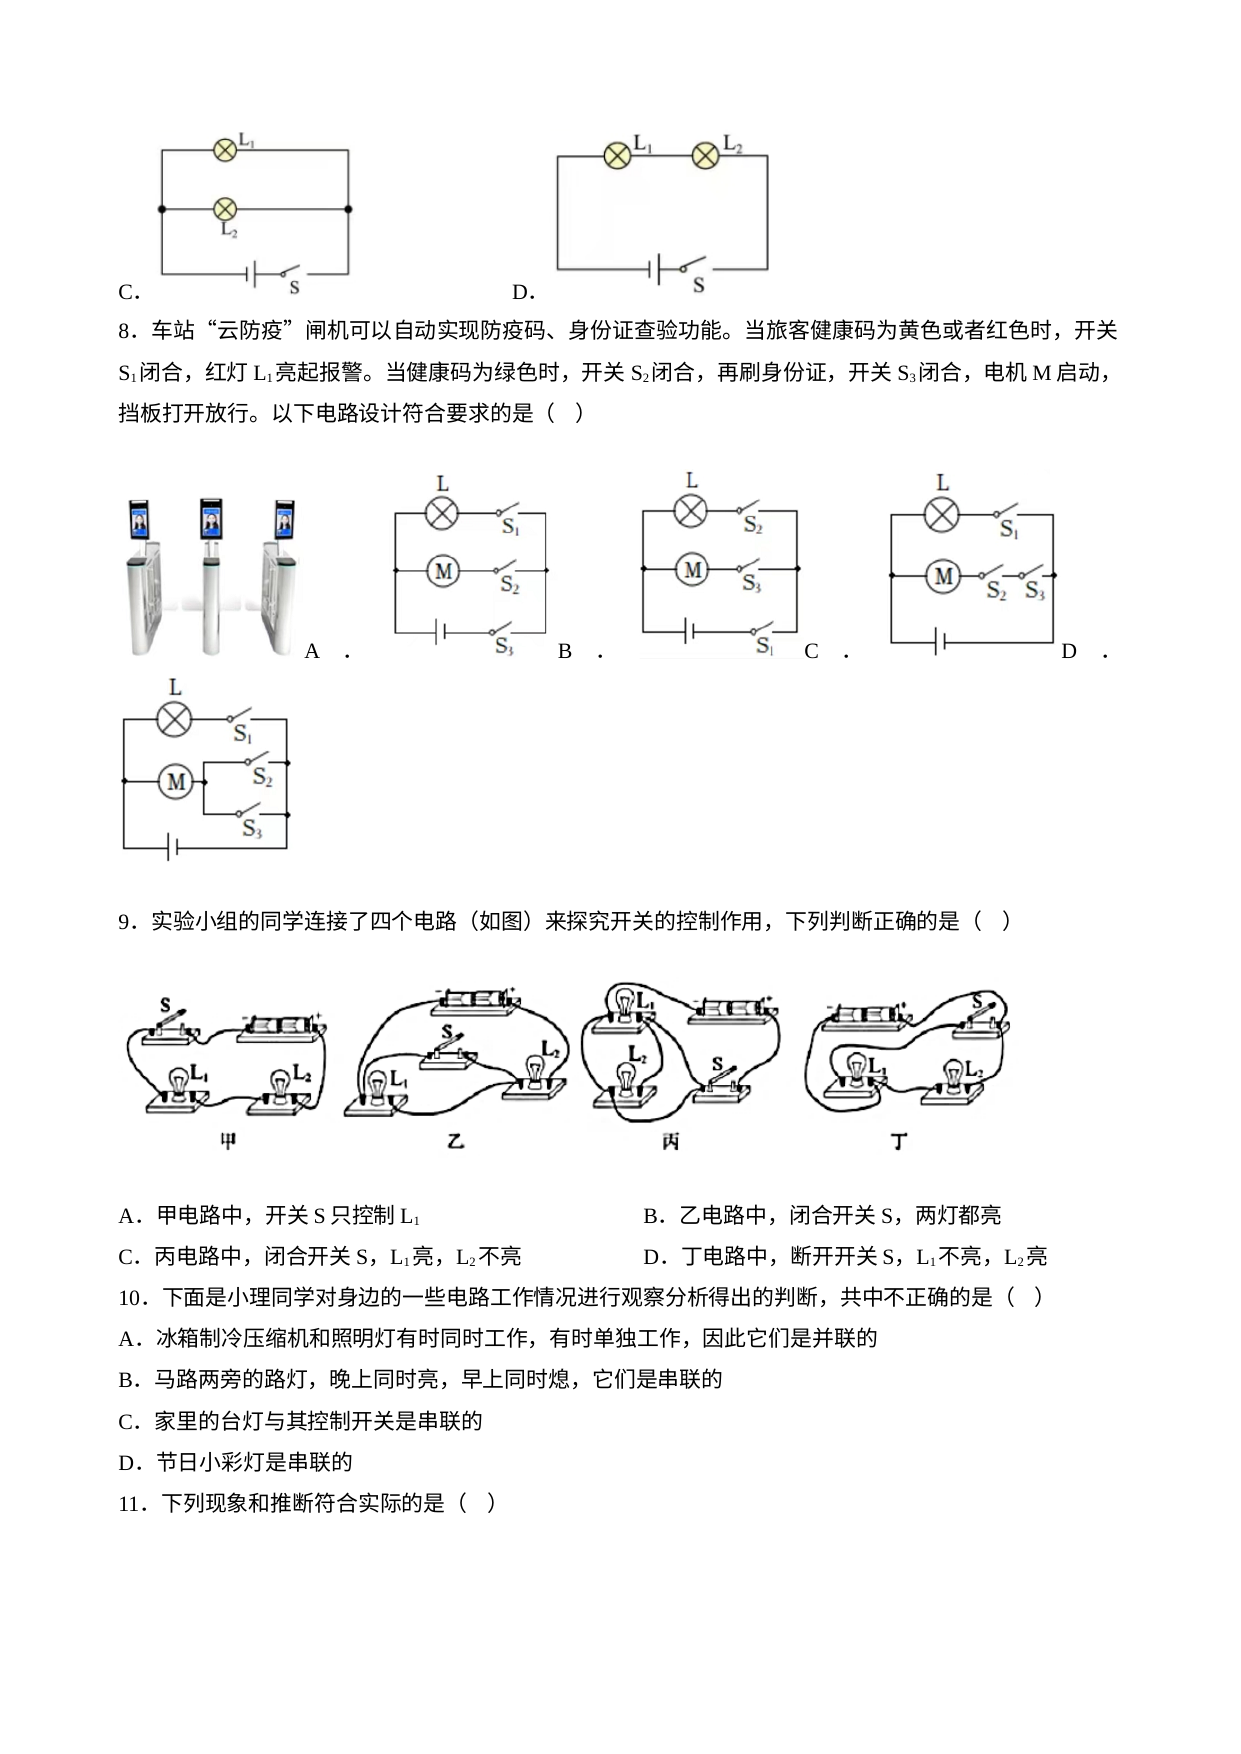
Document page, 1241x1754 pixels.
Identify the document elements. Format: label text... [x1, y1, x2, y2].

text 11．下列现象和推断符合实际的是（ ） [118, 1486, 1122, 1518]
picture [154, 130, 356, 299]
picture [549, 129, 777, 299]
text 10．下面是小理同学对身边的一些电路工作情况进行观察分析得出的判断，共中不正确的是（ ） [118, 1280, 1122, 1312]
text B．马路两旁的路灯，晚上同时亮，早上同时熄，它们是串联的 [118, 1362, 1122, 1394]
text D．节日小彩灯是串联的 [118, 1445, 1122, 1476]
text C．丙电路中，闭合开关S，L1亮，L2不亮 D．丁电路中，断开开关S，L1不亮，L2亮 [118, 1239, 1122, 1271]
picture [886, 469, 1062, 659]
picture [118, 977, 1019, 1158]
picture [118, 674, 295, 864]
picture [118, 493, 304, 659]
text 9．实验小组的同学连接了四个电路（如图）来探究开关的控制作用，下列判断正确的是（ ） [118, 904, 1122, 936]
text A．甲电路中，开关S只控制L1 B．乙电路中，闭合开关S，两灯都亮 [118, 1198, 1122, 1229]
text 8．车站“云防疫”闸机可以自动实现防疫码、身份证查验功能。当旅客健康码为黄色或者红色时，开关S1闭合，红灯L1亮起报警。当健康码为绿色时，开关S2闭合，再刷身份证，开关S3闭合，电机M启动，挡板打开放行。以下电路设计符合要求的是（ ） [118, 313, 1122, 427]
text A．冰箱制冷压缩机和照明灯有时同时工作，有时单独工作，因此它们是并联的 [118, 1321, 1122, 1353]
picture [639, 469, 805, 659]
picture [387, 469, 558, 659]
text C．家里的台灯与其控制开关是串联的 [118, 1404, 1122, 1435]
